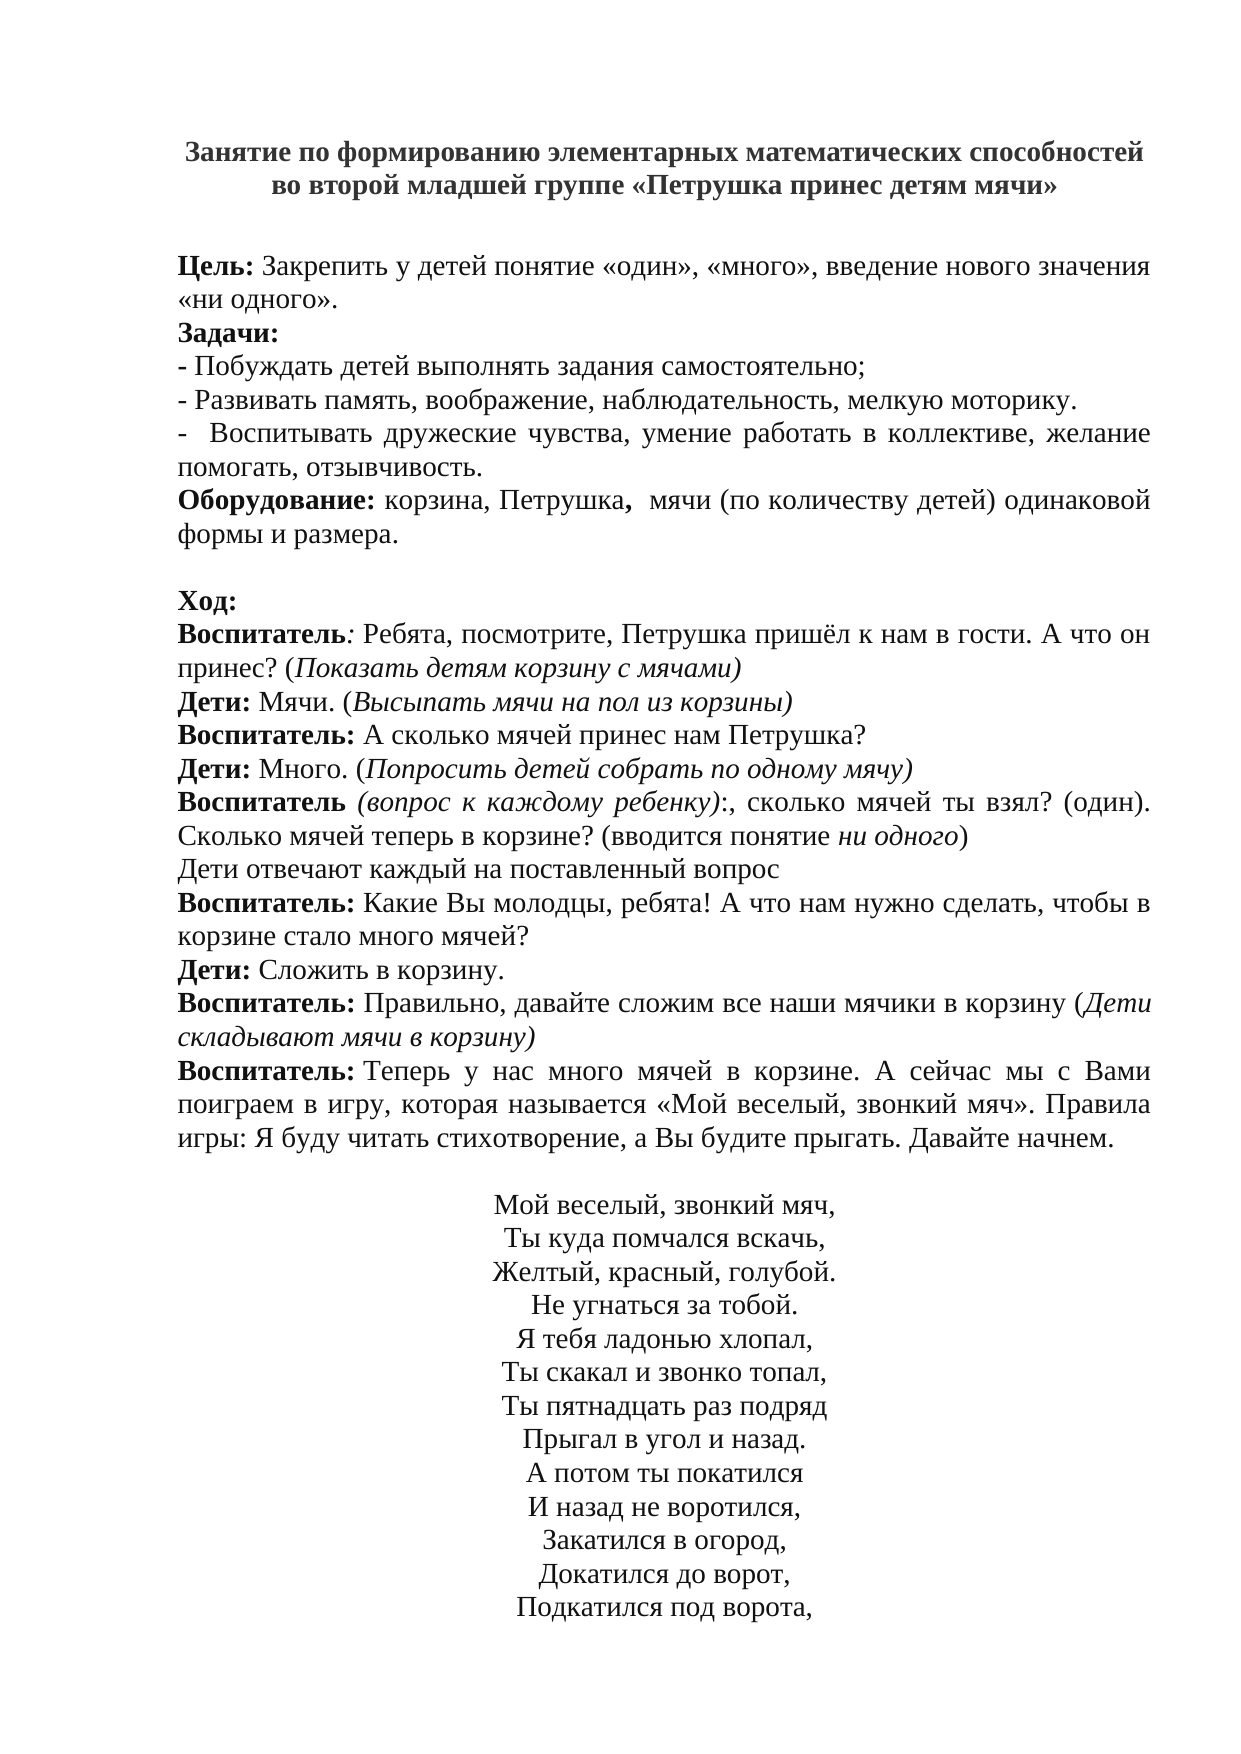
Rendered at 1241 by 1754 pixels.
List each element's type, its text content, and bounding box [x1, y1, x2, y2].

text - Воспитывать дружеские чувства, умение работать в коллективе, желание помогать, отзывчивость. [177, 415, 1152, 482]
text Ты скакал и звонко топал, [177, 1354, 1152, 1388]
text Прыгал в угол и назад. [177, 1422, 1152, 1455]
text И назад не воротился, [177, 1489, 1152, 1522]
text Я тебя ладонью хлопал, [177, 1321, 1152, 1354]
text Ты пятнадцать раз подряд [177, 1388, 1152, 1422]
text Дети отвечают каждый на поставленный вопрос [177, 851, 1152, 885]
text Не угнаться за тобой. [177, 1287, 1152, 1321]
text Воспитатель (вопрос к каждому ребенку):, сколько мячей ты взял? (один). Сколько мячей теперь в корзине? (вводится понятие ни одного) [177, 784, 1152, 851]
text Подкатился под ворота, [177, 1589, 1152, 1623]
text Мой веселый, звонкий мяч, [177, 1187, 1152, 1220]
text Воспитатель: А сколько мячей принес нам Петрушка? [177, 717, 1152, 751]
text Воспитатель: Теперь у нас много мячей в корзине. А сейчас мы с Вами поиграем в игру, которая называется «Мой веселый, звонкий мяч». Правила игры: Я буду читать стихотворение, а Вы будите прыгать. Давайте начнем. [177, 1053, 1152, 1153]
text Докатился до ворот, [177, 1556, 1152, 1589]
text Дети: Много. (Попросить детей собрать по одному мячу) [177, 751, 1152, 784]
text Оборудование: корзина, Петрушка, мячи (по количеству детей) одинаковой формы и размера. [177, 482, 1152, 549]
text Дети: Сложить в корзину. [177, 952, 1152, 986]
text Закатился в огород, [177, 1522, 1152, 1556]
text Занятие по формированию элементарных математических способностей во второй младшей группе «Петрушка принес детям мячи» [177, 134, 1152, 201]
text Ход: [177, 583, 1152, 617]
text А потом ты покатился [177, 1455, 1152, 1489]
text Желтый, красный, голубой. [177, 1254, 1152, 1287]
text - Развивать память, воображение, наблюдательность, мелкую моторику. [177, 382, 1152, 415]
text Воспитатель: Правильно, давайте сложим все наши мячики в корзину (Дети складывают мячи в корзину) [177, 986, 1152, 1053]
text Воспитатель: Какие Вы молодцы, ребята! А что нам нужно сделать, чтобы в корзине стало много мячей? [177, 885, 1152, 952]
text Воспитатель: Ребята, посмотрите, Петрушка пришёл к нам в гости. А что он принес? (Показать детям корзину с мячами) [177, 617, 1152, 684]
text Ты куда помчался вскачь, [177, 1220, 1152, 1254]
text - Побуждать детей выполнять задания самостоятельно; [177, 348, 1152, 382]
text Дети: Мячи. (Высыпать мячи на пол из корзины) [177, 684, 1152, 717]
text Цель: Закрепить у детей понятие «один», «много», введение нового значения «ни одного». [177, 248, 1152, 315]
text Задачи: [177, 315, 1152, 348]
